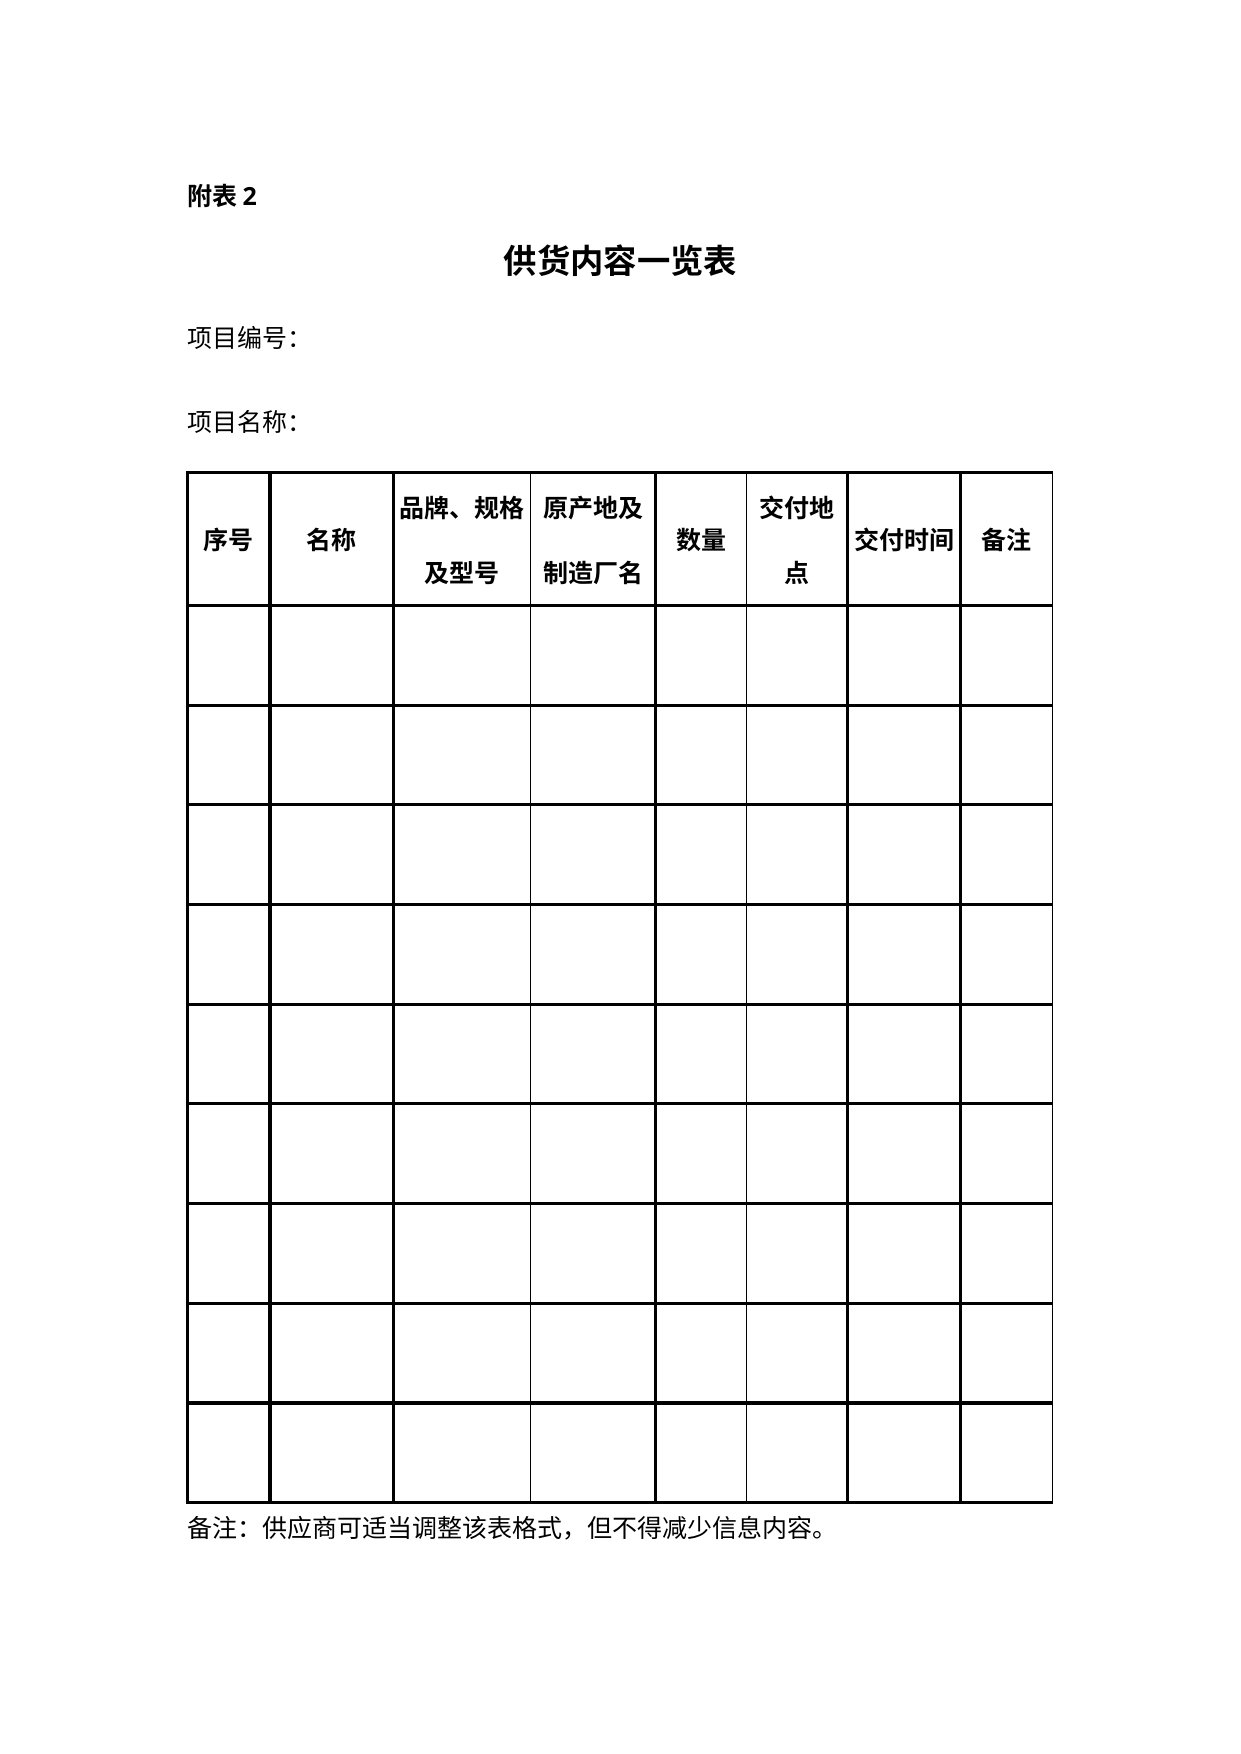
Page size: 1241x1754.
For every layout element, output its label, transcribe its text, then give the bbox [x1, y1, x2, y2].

table_cell [395, 906, 530, 1003]
table_cell [657, 906, 746, 1003]
text 附表2 [187, 162, 1053, 227]
table_cell [849, 1006, 959, 1102]
table_cell [395, 806, 530, 903]
table_cell [849, 1105, 959, 1202]
table_cell [849, 707, 959, 803]
table_cell [657, 1105, 746, 1202]
table_cell [657, 1405, 746, 1501]
table_cell [272, 906, 392, 1003]
table_cell [395, 1105, 530, 1202]
table_cell [747, 1305, 846, 1401]
table_cell [747, 1205, 846, 1302]
table_cell [849, 1305, 959, 1401]
table_header 序号 [189, 474, 268, 604]
table_cell [395, 1006, 530, 1102]
table_cell [531, 1205, 654, 1302]
table_cell [531, 1105, 654, 1202]
table_cell [962, 607, 1052, 703]
table_cell [189, 607, 268, 703]
table_cell [189, 1305, 268, 1401]
table_header 交付时间 [849, 474, 959, 604]
table_cell [962, 707, 1052, 803]
table_cell [272, 806, 392, 903]
table_cell [657, 1006, 746, 1102]
table_cell [962, 1305, 1052, 1401]
table_cell [395, 607, 530, 703]
table_cell [531, 906, 654, 1003]
table_cell [531, 1405, 654, 1501]
table_cell [189, 707, 268, 803]
table_cell [272, 1205, 392, 1302]
table_cell [747, 906, 846, 1003]
table_cell [962, 1405, 1052, 1501]
table_cell [747, 1006, 846, 1102]
table_cell [657, 607, 746, 703]
table_cell [747, 806, 846, 903]
table_cell [189, 1205, 268, 1302]
table_cell [531, 1305, 654, 1401]
table_cell [272, 707, 392, 803]
table_cell [531, 607, 654, 703]
table_cell [531, 1006, 654, 1102]
text 项目编号： [187, 304, 1053, 369]
table_header 备注 [962, 474, 1052, 604]
table_cell [849, 906, 959, 1003]
table_header 名称 [272, 474, 392, 604]
table_cell [849, 1205, 959, 1302]
text 供货内容一览表 [187, 227, 1053, 292]
table_cell [962, 1205, 1052, 1302]
table_cell [747, 707, 846, 803]
text 备注：供应商可适当调整该表格式，但不得减少信息内容。 [187, 1504, 1053, 1546]
table_header 交付地点 [747, 474, 846, 604]
table_cell [962, 1006, 1052, 1102]
table_cell [189, 1405, 268, 1501]
table_cell [849, 607, 959, 703]
table_cell [189, 1006, 268, 1102]
table_cell [395, 707, 530, 803]
table_cell [395, 1305, 530, 1401]
text 项目名称： [187, 388, 1053, 453]
table_cell [395, 1205, 530, 1302]
table_cell [189, 1105, 268, 1202]
table_cell [849, 1405, 959, 1501]
table_cell [849, 806, 959, 903]
table_header 品牌、规格及型号 [395, 474, 530, 604]
table_cell [189, 806, 268, 903]
table_cell [272, 1105, 392, 1202]
table_cell [531, 806, 654, 903]
table_cell [657, 1205, 746, 1302]
table_cell [395, 1405, 530, 1501]
table_cell [272, 607, 392, 703]
table_cell [657, 806, 746, 903]
table_cell [962, 806, 1052, 903]
table_cell [272, 1305, 392, 1401]
table_cell [272, 1006, 392, 1102]
table_cell [272, 1405, 392, 1501]
table_cell [657, 707, 746, 803]
table_cell [962, 1105, 1052, 1202]
table_cell [747, 1105, 846, 1202]
table_cell [962, 906, 1052, 1003]
table_header 数量 [657, 474, 746, 604]
table_cell [189, 906, 268, 1003]
table_cell [747, 607, 846, 703]
table_cell [747, 1405, 846, 1501]
table_cell [531, 707, 654, 803]
table_cell [657, 1305, 746, 1401]
table_header 原产地及 制造厂名 [531, 474, 654, 604]
